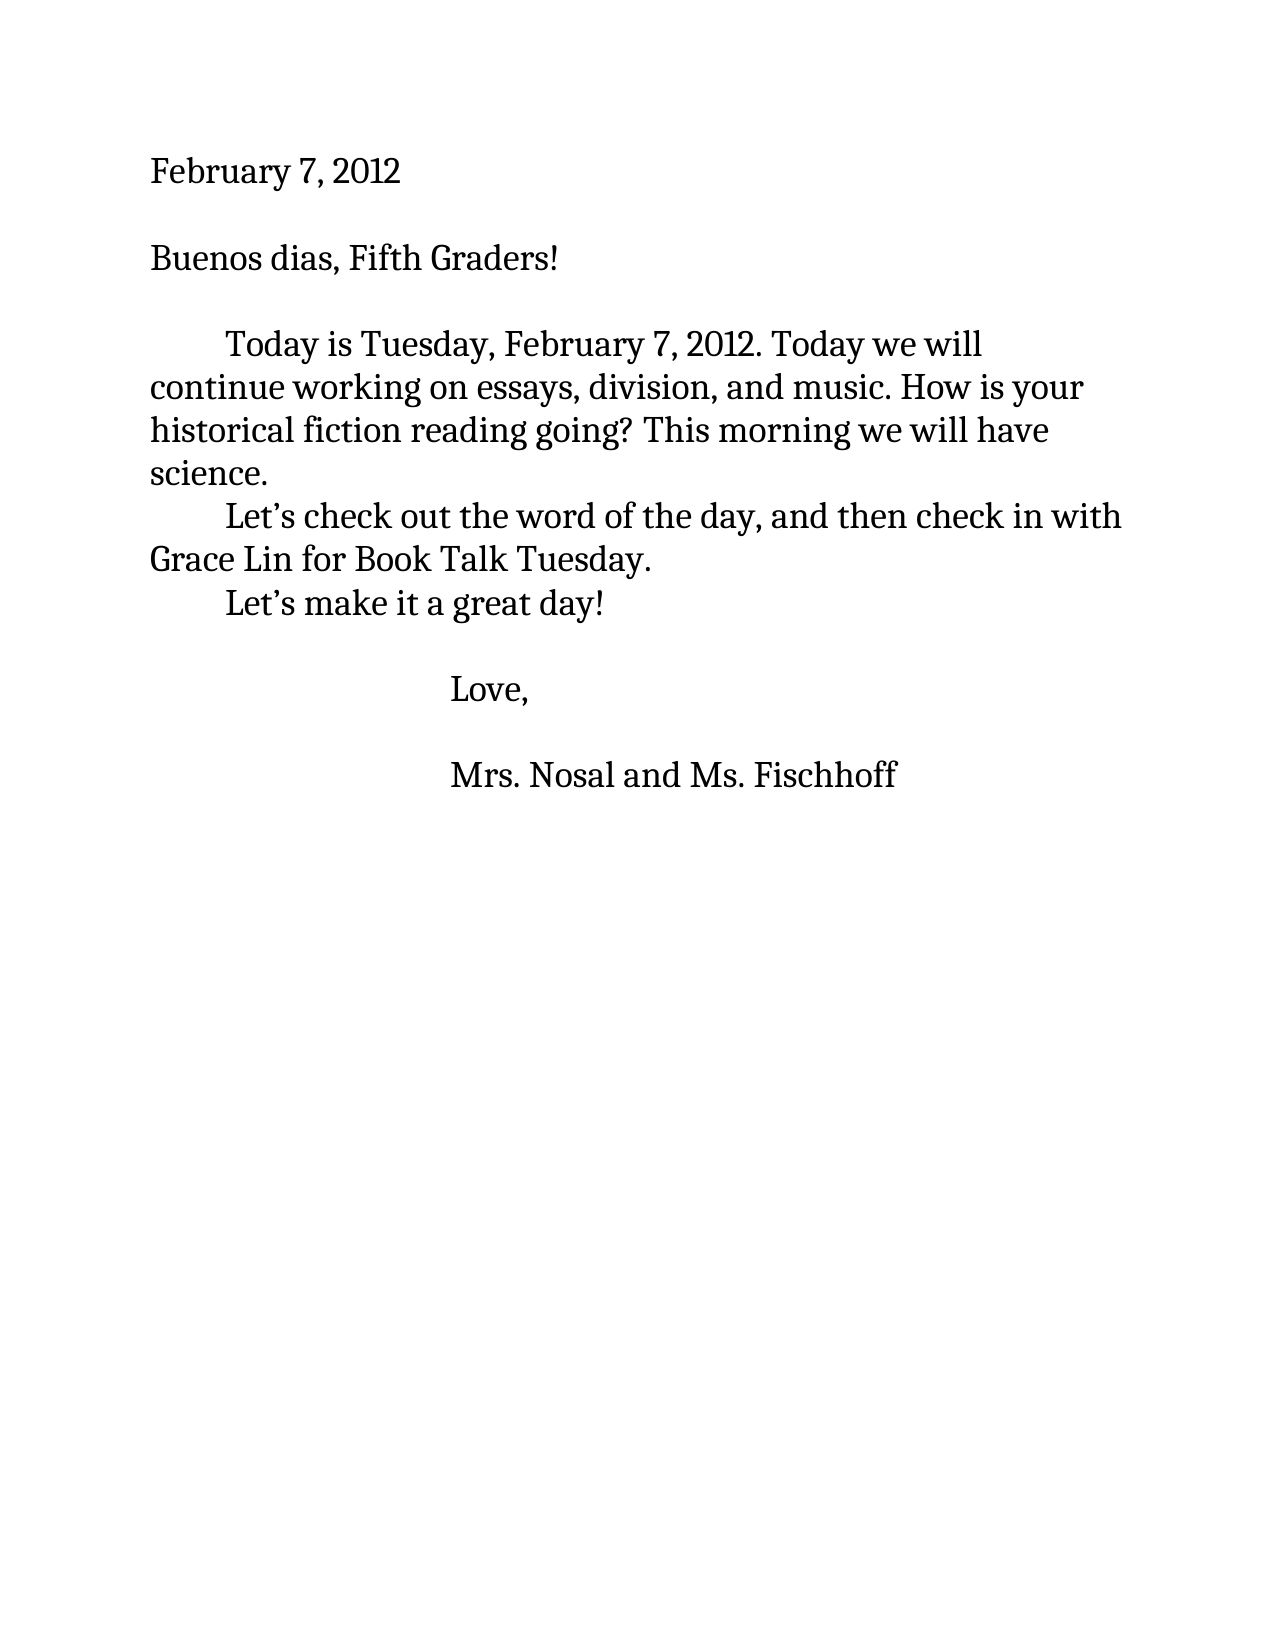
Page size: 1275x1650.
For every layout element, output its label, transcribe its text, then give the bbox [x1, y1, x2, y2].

text Buenos dias, Fifth Graders! [150, 236, 1125, 279]
text February 7, 2012 [150, 150, 1125, 193]
text Let’s make it a great day! [150, 581, 1125, 624]
text Mrs. Nosal and Ms. Fischhoff [375, 754, 1125, 797]
text Let’s check out the word of the day, and then check in with Grace Lin for Book Talk Tuesday. [150, 495, 1125, 581]
text Love, [375, 667, 1125, 711]
text Today is Tuesday, February 7, 2012. Today we will continue working on essays, division, and music. How is your historical fiction reading going? This morning we will have science. [150, 322, 1125, 495]
